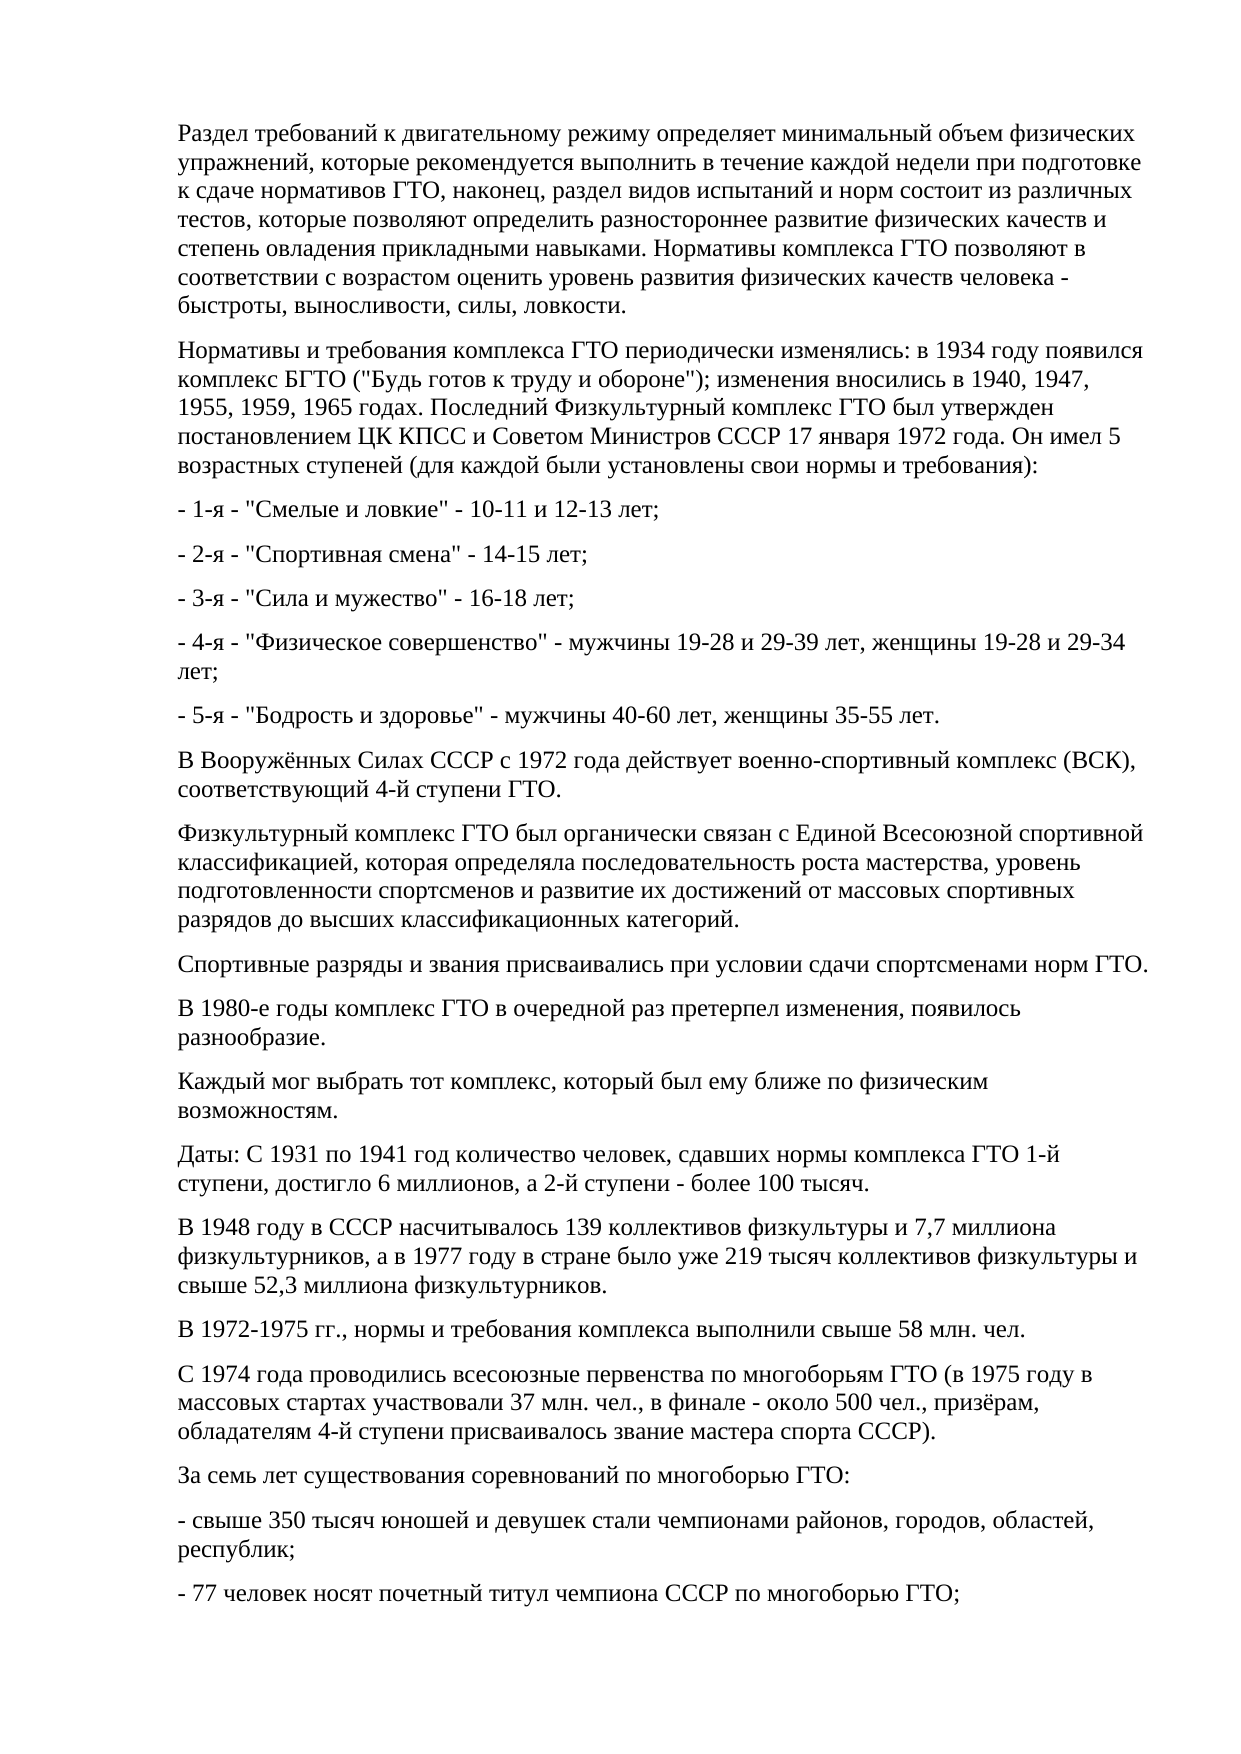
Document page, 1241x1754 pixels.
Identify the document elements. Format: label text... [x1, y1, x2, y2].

text За семь лет существования соревнований по многоборью ГТО: [177, 1461, 1152, 1489]
text Спортивные разряды и звания присваивались при условии сдачи спортсменами норм ГТО. [177, 949, 1152, 977]
text В 1948 году в СССР насчитывалось 139 коллективов физкультуры и 7,7 миллиона физкультурников, а в 1977 году в стране было уже 219 тысяч коллективов физкультуры и свыше 52,3 миллиона физкультурников. [177, 1212, 1152, 1299]
text В 1980-е годы комплекс ГТО в очередной раз претерпел изменения, появилось разнообразие. [177, 993, 1152, 1051]
text - 3-я - "Сила и мужество" - 16-18 лет; [177, 583, 1152, 612]
text Физкультурный комплекс ГТО был органически связан с Единой Всесоюзной спортивной классификацией, которая определяла последовательность роста мастерства, уровень подготовленности спортсменов и развитие их достижений от массовых спортивных разрядов до высших классификационных категорий. [177, 818, 1152, 933]
text Даты: С 1931 по 1941 год количество человек, сдавших нормы комплекса ГТО 1-й ступени, достигло 6 миллионов, а 2-й ступени - более 100 тысяч. [177, 1139, 1152, 1197]
text Каждый мог выбрать тот комплекс, который был ему ближе по физическим возможностям. [177, 1066, 1152, 1124]
text - 4-я - "Физическое совершенство" - мужчины 19-28 и 29-39 лет, женщины 19-28 и 29-34 лет; [177, 627, 1152, 685]
text - свыше 350 тысяч юношей и девушек стали чемпионами районов, городов, областей, республик; [177, 1505, 1152, 1562]
text В 1972-1975 гг., нормы и требования комплекса выполнили свыше 58 млн. чел. [177, 1314, 1152, 1343]
text Раздел требований к двигательному режиму определяет минимальный объем физических упражнений, которые рекомендуется выполнить в течение каждой недели при подготовке к сдаче нормативов ГТО, наконец, раздел видов испытаний и норм состоит из различных тестов, которые позволяют определить разностороннее развитие физических качеств и степень овладения прикладными навыками. Нормативы комплекса ГТО позволяют в соответствии с возрастом оценить уровень развития физических качеств человека - быстроты, выносливости, силы, ловкости. [177, 118, 1152, 319]
text Нормативы и требования комплекса ГТО периодически изменялись: в 1934 году появился комплекс БГТО ("Будь готов к труду и обороне"); изменения вносились в 1940, 1947, 1955, 1959, 1965 годах. Последний Физкультурный комплекс ГТО был утвержден постановлением ЦК КПСС и Советом Министров СССР 17 января 1972 года. Он имел 5 возрастных ступеней (для каждой были установлены свои нормы и требования): [177, 335, 1152, 479]
text С 1974 года проводились всесоюзные первенства по многоборьям ГТО (в 1975 году в массовых стартах участвовали 37 млн. чел., в финале - около 500 чел., призёрам, обладателям 4-й ступени присваивалось звание мастера спорта СССР). [177, 1359, 1152, 1445]
text - 5-я - "Бодрость и здоровье" - мужчины 40-60 лет, женщины 35-55 лет. [177, 701, 1152, 729]
text - 77 человек носят почетный титул чемпиона СССР по многоборью ГТО; [177, 1578, 1152, 1607]
text В Вооружённых Силах СССР с 1972 года действует военно-спортивный комплекс (ВСК), соответствующий 4-й ступени ГТО. [177, 745, 1152, 802]
text - 2-я - "Спортивная смена" - 14-15 лет; [177, 539, 1152, 567]
text - 1-я - "Смелые и ловкие" - 10-11 и 12-13 лет; [177, 494, 1152, 523]
